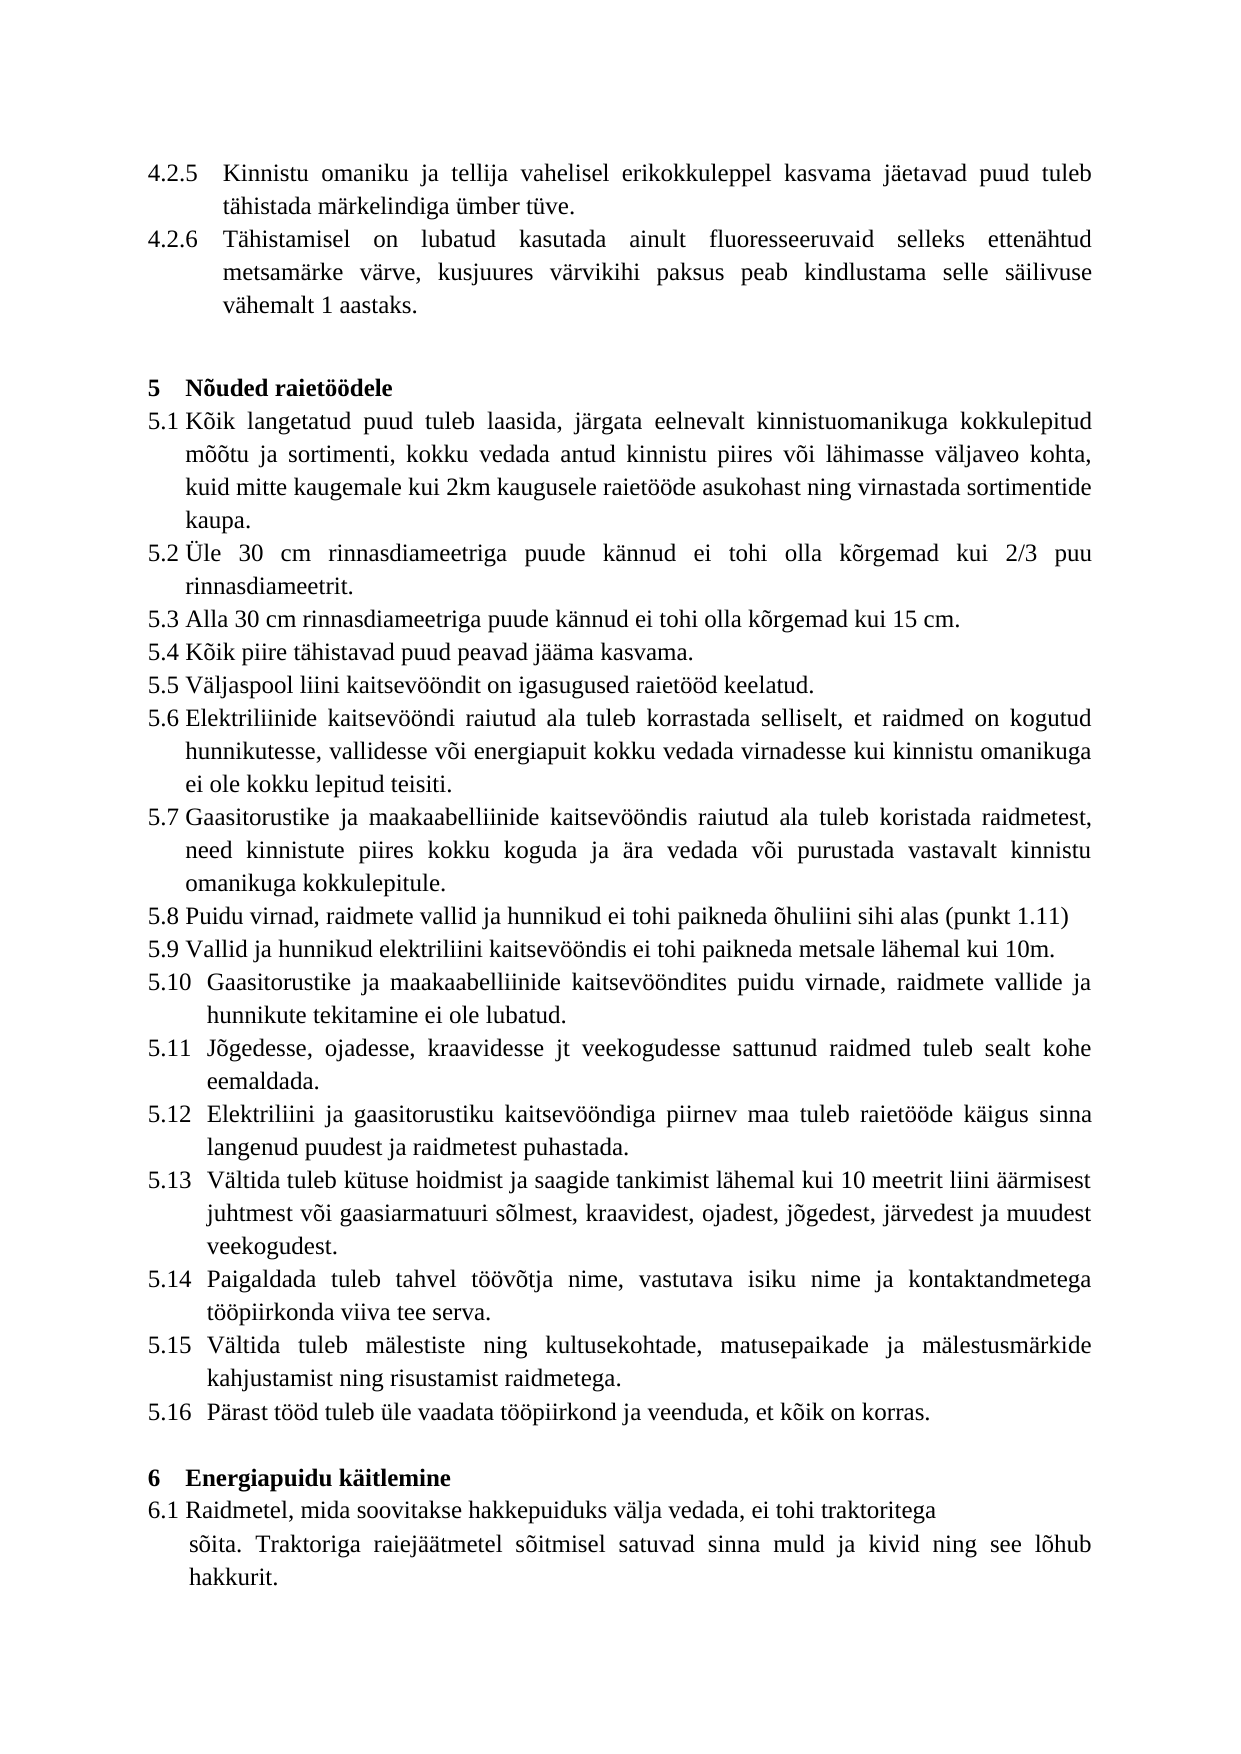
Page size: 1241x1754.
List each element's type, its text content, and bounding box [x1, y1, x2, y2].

list Vallid ja hunnikud elektriliini kaitsevööndis ei tohi paikneda metsale lähemal kui 10m. [148, 934, 1093, 963]
list Vältida tuleb kütuse hoidmist ja saagide tankimist lähemal kui 10 meetrit liini äärmisest juhtmest või gaasiarmatuuri sõlmest, kraavidest, ojadest, jõgedest, järvedest ja muudest veekogudest. [148, 1165, 1093, 1260]
list Vältida tuleb mälestiste ning kultusekohtade, matusepaikade ja mälestusmärkide kahjustamist ning risustamist raidmetega. [148, 1331, 1093, 1392]
list Elektriliinide kaitsevööndi raiutud ala tuleb korrastada selliselt, et raidmed on kogutud hunnikutesse, vallidesse või energiapuit kokku vedada virnadesse kui kinnistu omanikuga ei ole kokku lepitud teisiti. [148, 703, 1093, 798]
list Raidmetel, mida soovitakse hakkepuiduks välja vedada, ei tohi traktoritega [148, 1496, 1093, 1524]
list Pärast tööd tuleb üle vaadata tööpiirkond ja veenduda, et kõik on korras. [148, 1397, 1093, 1425]
list Jõgedesse, ojadesse, kraavidesse jt veekogudesse sattunud raidmed tuleb sealt kohe eemaldada. [148, 1033, 1093, 1095]
list Gaasitorustike ja maakaabelliinide kaitsevööndis raiutud ala tuleb koristada raidmetest, need kinnistute piires kokku koguda ja ära vedada või purustada vastavalt kinnistu omanikuga kokkulepitule. [148, 802, 1093, 897]
list Puidu virnad, raidmete vallid ja hunnikud ei tohi paikneda õhuliini sihi alas (punkt 1.11) [148, 901, 1093, 930]
list Paigaldada tuleb tahvel töövõtja nime, vastutava isiku nime ja kontaktandmetega tööpiirkonda viiva tee serva. [148, 1264, 1093, 1326]
list Gaasitorustike ja maakaabelliinide kaitsevööndites puidu virnade, raidmete vallide ja hunnikute tekitamine ei ole lubatud. [148, 967, 1093, 1029]
list Energiapuidu käitlemine [148, 1463, 1093, 1491]
subtitle Nõuded raietöödele [148, 373, 1093, 402]
list sõita. Traktoriga raiejäätmetel sõitmisel satuvad sinna muld ja kivid ning see lõhub hakkurit. [189, 1529, 1093, 1590]
list Väljaspool liini kaitsevööndit on igasugused raietööd keelatud. [148, 670, 1093, 699]
list Alla 30 cm rinnasdiameetriga puude kännud ei tohi olla kõrgemad kui 15 cm. [148, 604, 1093, 633]
list Kõik piire tähistavad puud peavad jääma kasvama. [148, 637, 1093, 666]
list Elektriliini ja gaasitorustiku kaitsevööndiga piirnev maa tuleb raietööde käigus sinna langenud puudest ja raidmetest puhastada. [148, 1099, 1093, 1161]
list Kinnistu omaniku ja tellija vahelisel erikokkuleppel kasvama jäetavad puud tuleb tähistada märkelindiga ümber tüve. [148, 158, 1093, 219]
list Kõik langetatud puud tuleb laasida, järgata eelnevalt kinnistuomanikuga kokkulepitud mõõtu ja sortimenti, kokku vedada antud kinnistu piires või lähimasse väljaveo kohta, kuid mitte kaugemale kui 2km kaugusele raietööde asukohast ning virnastada sortimentide kaupa. [148, 406, 1093, 534]
list Üle 30 cm rinnasdiameetriga puude kännud ei tohi olla kõrgemad kui 2/3 puu rinnasdiameetrit. [148, 538, 1093, 600]
list Tähistamisel on lubatud kasutada ainult fluoresseeruvaid selleks ettenähtud metsamärke värve, kusjuures värvikihi paksus peab kindlustama selle säilivuse vähemalt 1 aastaks. [148, 224, 1093, 319]
